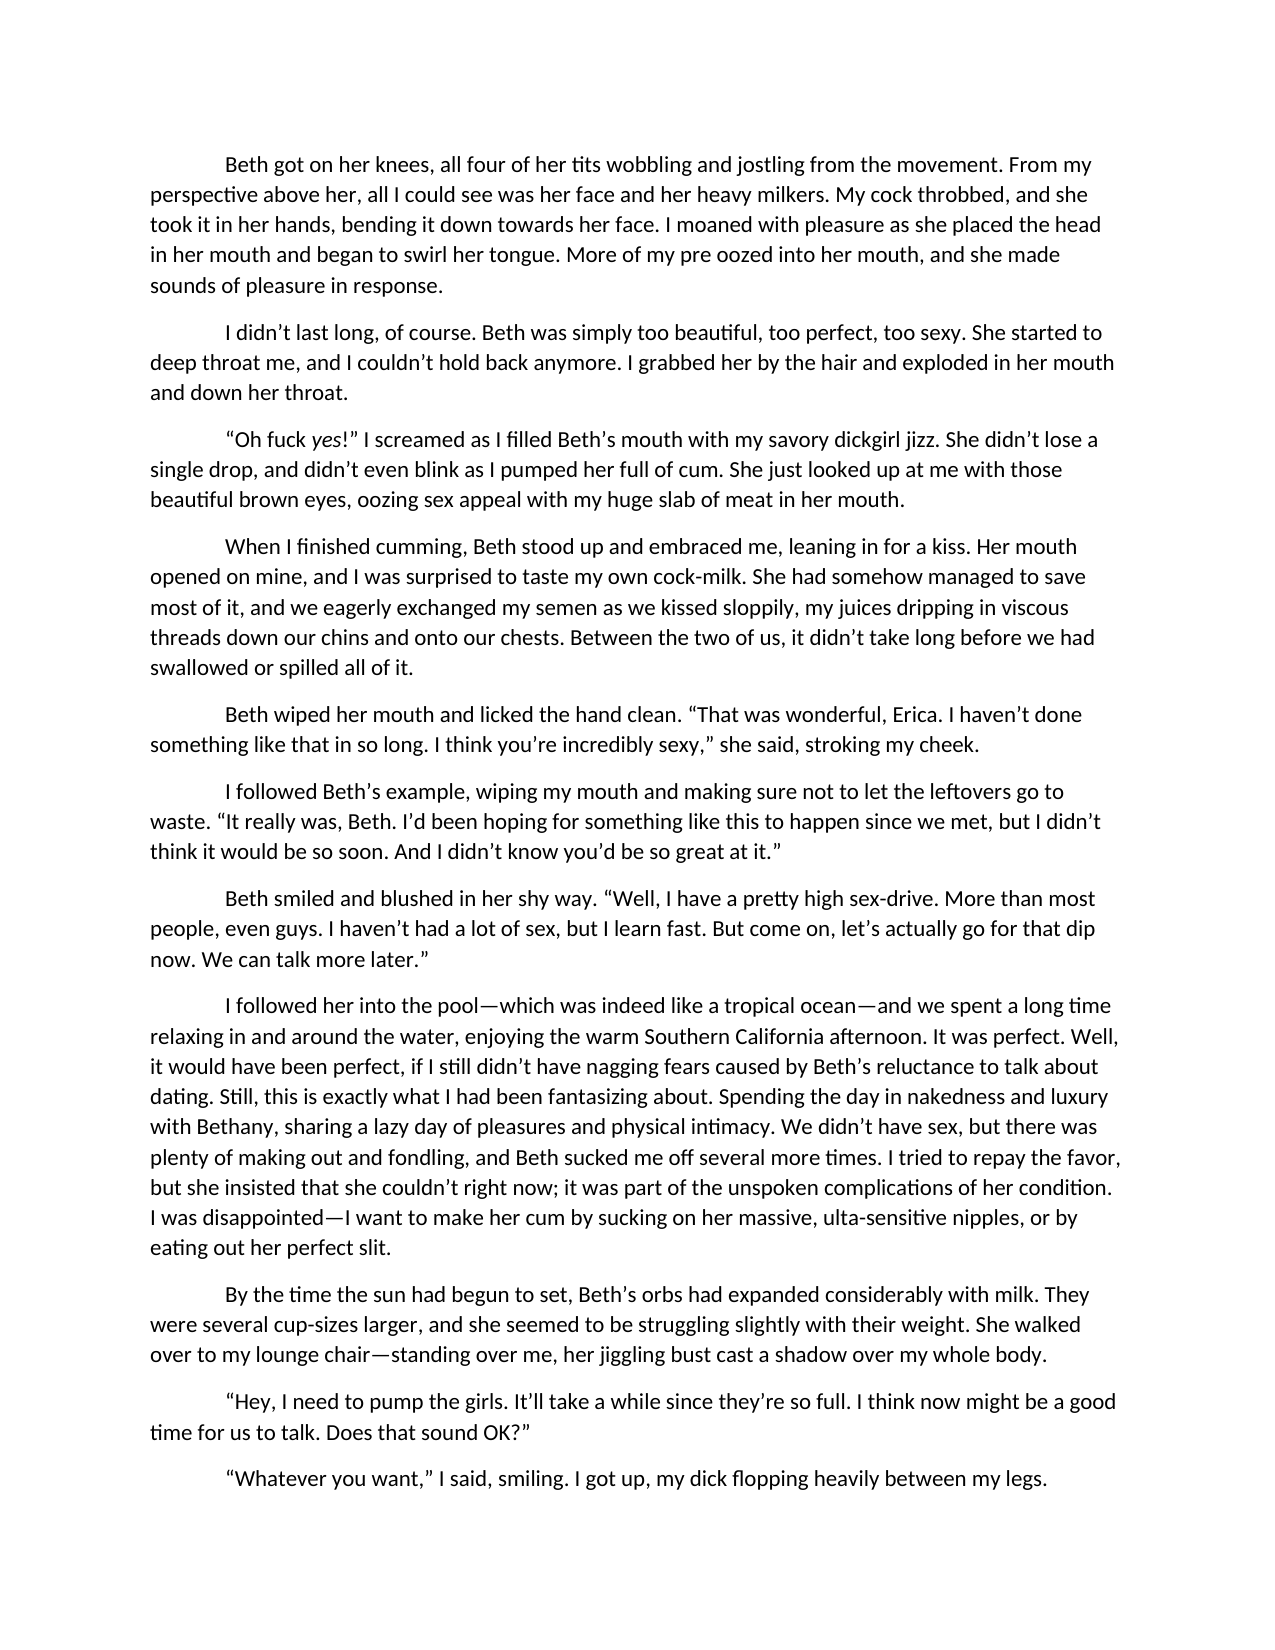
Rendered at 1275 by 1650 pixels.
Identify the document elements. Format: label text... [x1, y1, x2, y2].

text “Oh fuck yes!” I screamed as I filled Beth’s mouth with my savory dickgirl jizz. She didn’t lose a single drop, and didn’t even blink as I pumped her full of cum. She just looked up at me with those beautiful brown eyes, oozing sex appeal with my huge slab of meat in her mouth. [150, 425, 1125, 513]
text Beth got on her knees, all four of her tits wobbling and jostling from the movement. From my perspective above her, all I could see was her face and her heavy milkers. My cock throbbed, and she took it in her hands, bending it down towards her face. I moaned with pleasure as she placed the head in her mouth and began to swirl her tongue. More of my pre oozed into her mouth, and she made sounds of pleasure in response. [150, 150, 1125, 299]
text By the time the sun had begun to set, Beth’s orbs had expanded considerably with milk. They were several cup-sizes larger, and she seemed to be struggling slightly with their weight. She walked over to my lounge chair—standing over me, her jiggling bust cast a shadow over my whole body. [150, 1280, 1125, 1369]
text I didn’t last long, of course. Beth was simply too beautiful, too perfect, too sexy. She started to deep throat me, and I couldn’t hold back anymore. I grabbed her by the hair and exploded in her mouth and down her throat. [150, 318, 1125, 406]
text “Whatever you want,” I said, smiling. I got up, my dick flopping heavily between my legs. [150, 1464, 1125, 1493]
text I followed Beth’s example, wiping my mouth and making sure not to let the leftovers go to waste. “It really was, Beth. I’d been hoping for something like this to happen since we met, but I didn’t think it would be so soon. And I didn’t know you’d be so great at it.” [150, 777, 1125, 866]
text When I finished cumming, Beth stood up and embraced me, leaning in for a kiss. Her mouth opened on mine, and I was surprised to taste my own cock-milk. She had somehow managed to save most of it, and we eagerly exchanged my semen as we kissed sloppily, my juices dripping in viscous threads down our chins and onto our chests. Between the two of us, it didn’t take long before we had swallowed or spilled all of it. [150, 532, 1125, 681]
text Beth wiped her mouth and licked the hand clean. “That was wonderful, Erica. I haven’t done something like that in so long. I think you’re incredibly sexy,” she said, stroking my cheek. [150, 700, 1125, 758]
text I followed her into the pool—which was indeed like a tropical ocean—and we spent a long time relaxing in and around the water, enjoying the warm Southern California afternoon. It was perfect. Well, it would have been perfect, if I still didn’t have nagging fears caused by Beth’s reluctance to talk about dating. Still, this is exactly what I had been fantasizing about. Spending the day in nakedness and luxury with Bethany, sharing a lazy day of pleasures and physical intimacy. We didn’t have sex, but there was plenty of making out and fondling, and Beth sucked me off several more times. I tried to repay the favor, but she insisted that she couldn’t right now; it was part of the unspoken complications of her condition. I was disappointed—I want to make her cum by sucking on her massive, ulta-sensitive nipples, or by eating out her perfect slit. [150, 992, 1125, 1261]
text “Hey, I need to pump the girls. It’ll take a while since they’re so full. I think now might be a good time for us to talk. Does that sound OK?” [150, 1387, 1125, 1446]
text Beth smiled and blushed in her shy way. “Well, I have a pretty high sex-drive. More than most people, even guys. I haven’t had a lot of sex, but I learn fast. But come on, let’s actually go for that dip now. We can talk more later.” [150, 884, 1125, 973]
